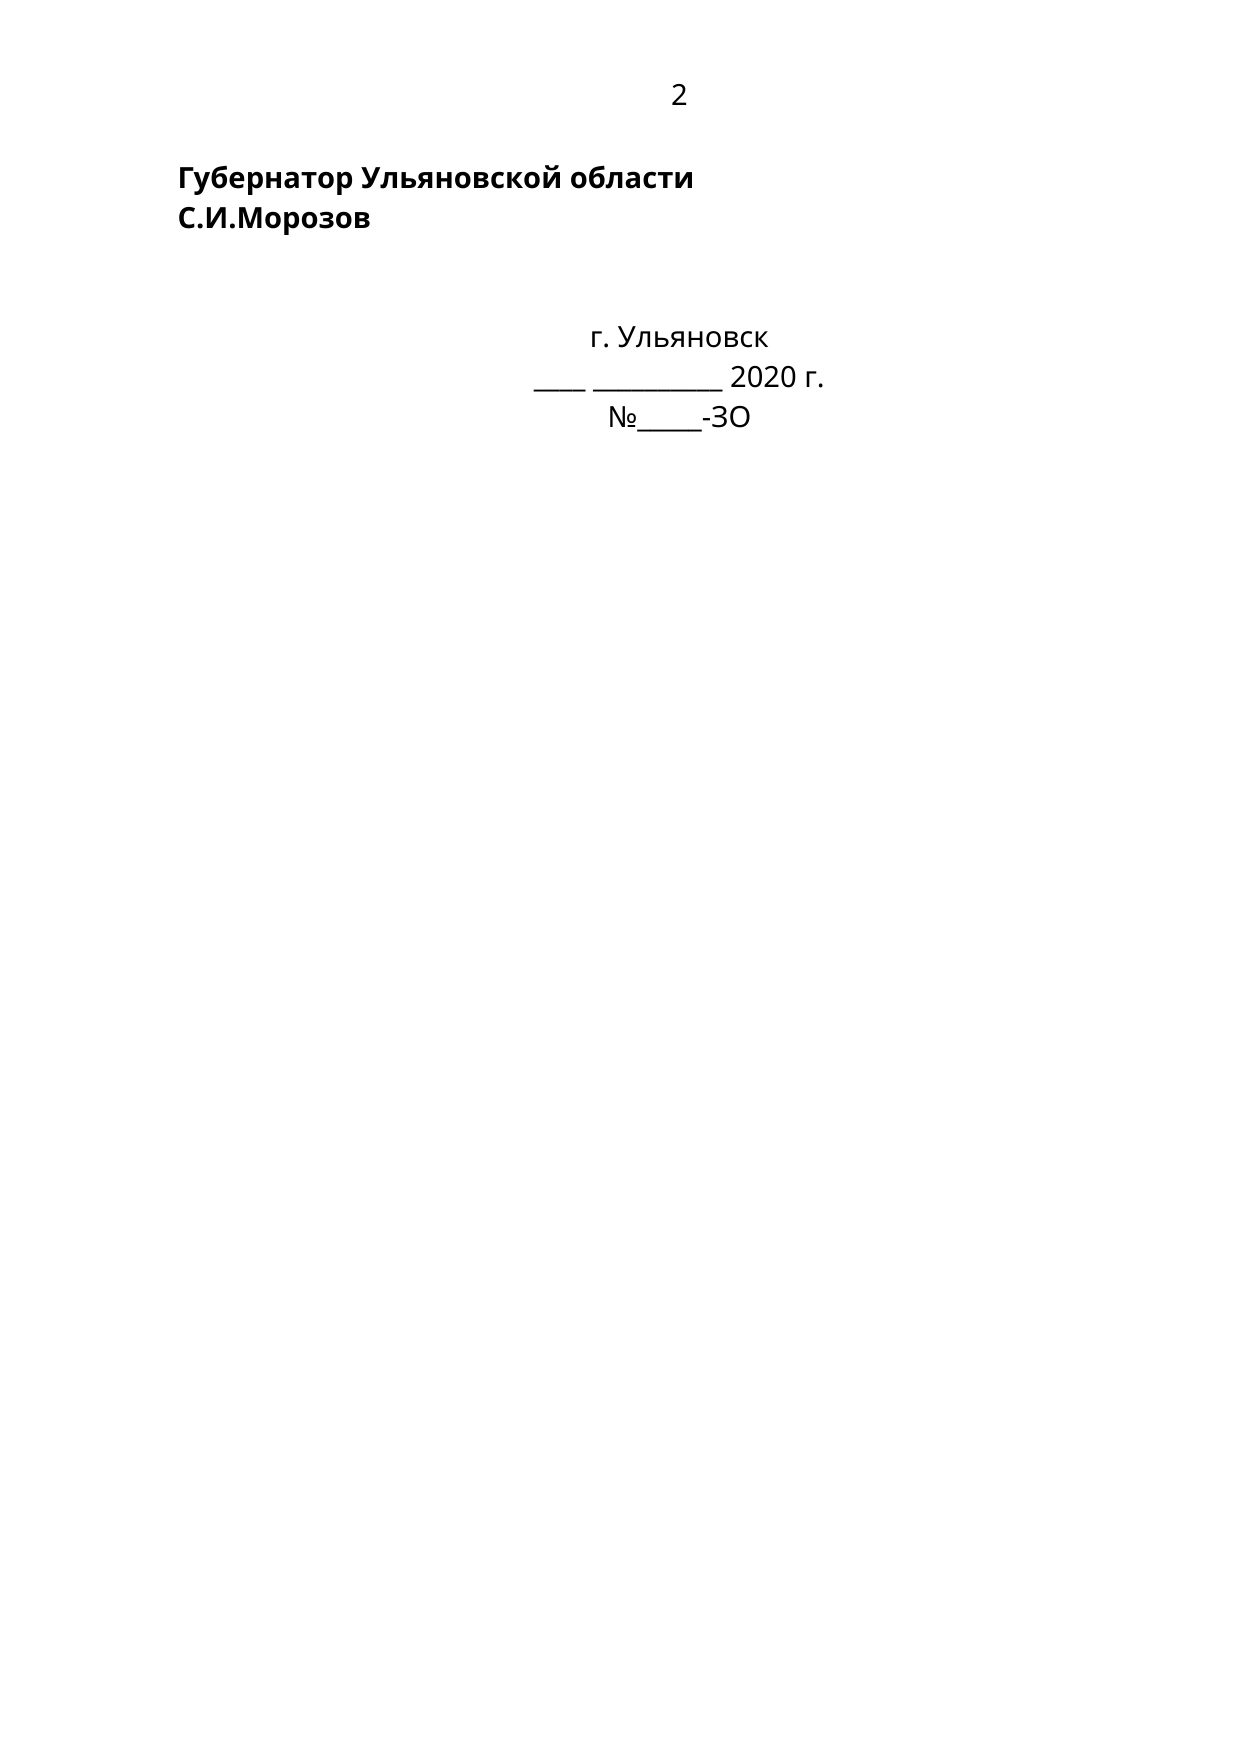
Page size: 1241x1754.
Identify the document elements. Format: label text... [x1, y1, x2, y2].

text г. Ульяновск [177, 317, 1181, 356]
text ____ __________ 2020 г. [177, 356, 1181, 396]
text №_____-ЗО [177, 396, 1181, 436]
text Губернатор Ульяновской области С.И.Морозов [177, 158, 1181, 237]
